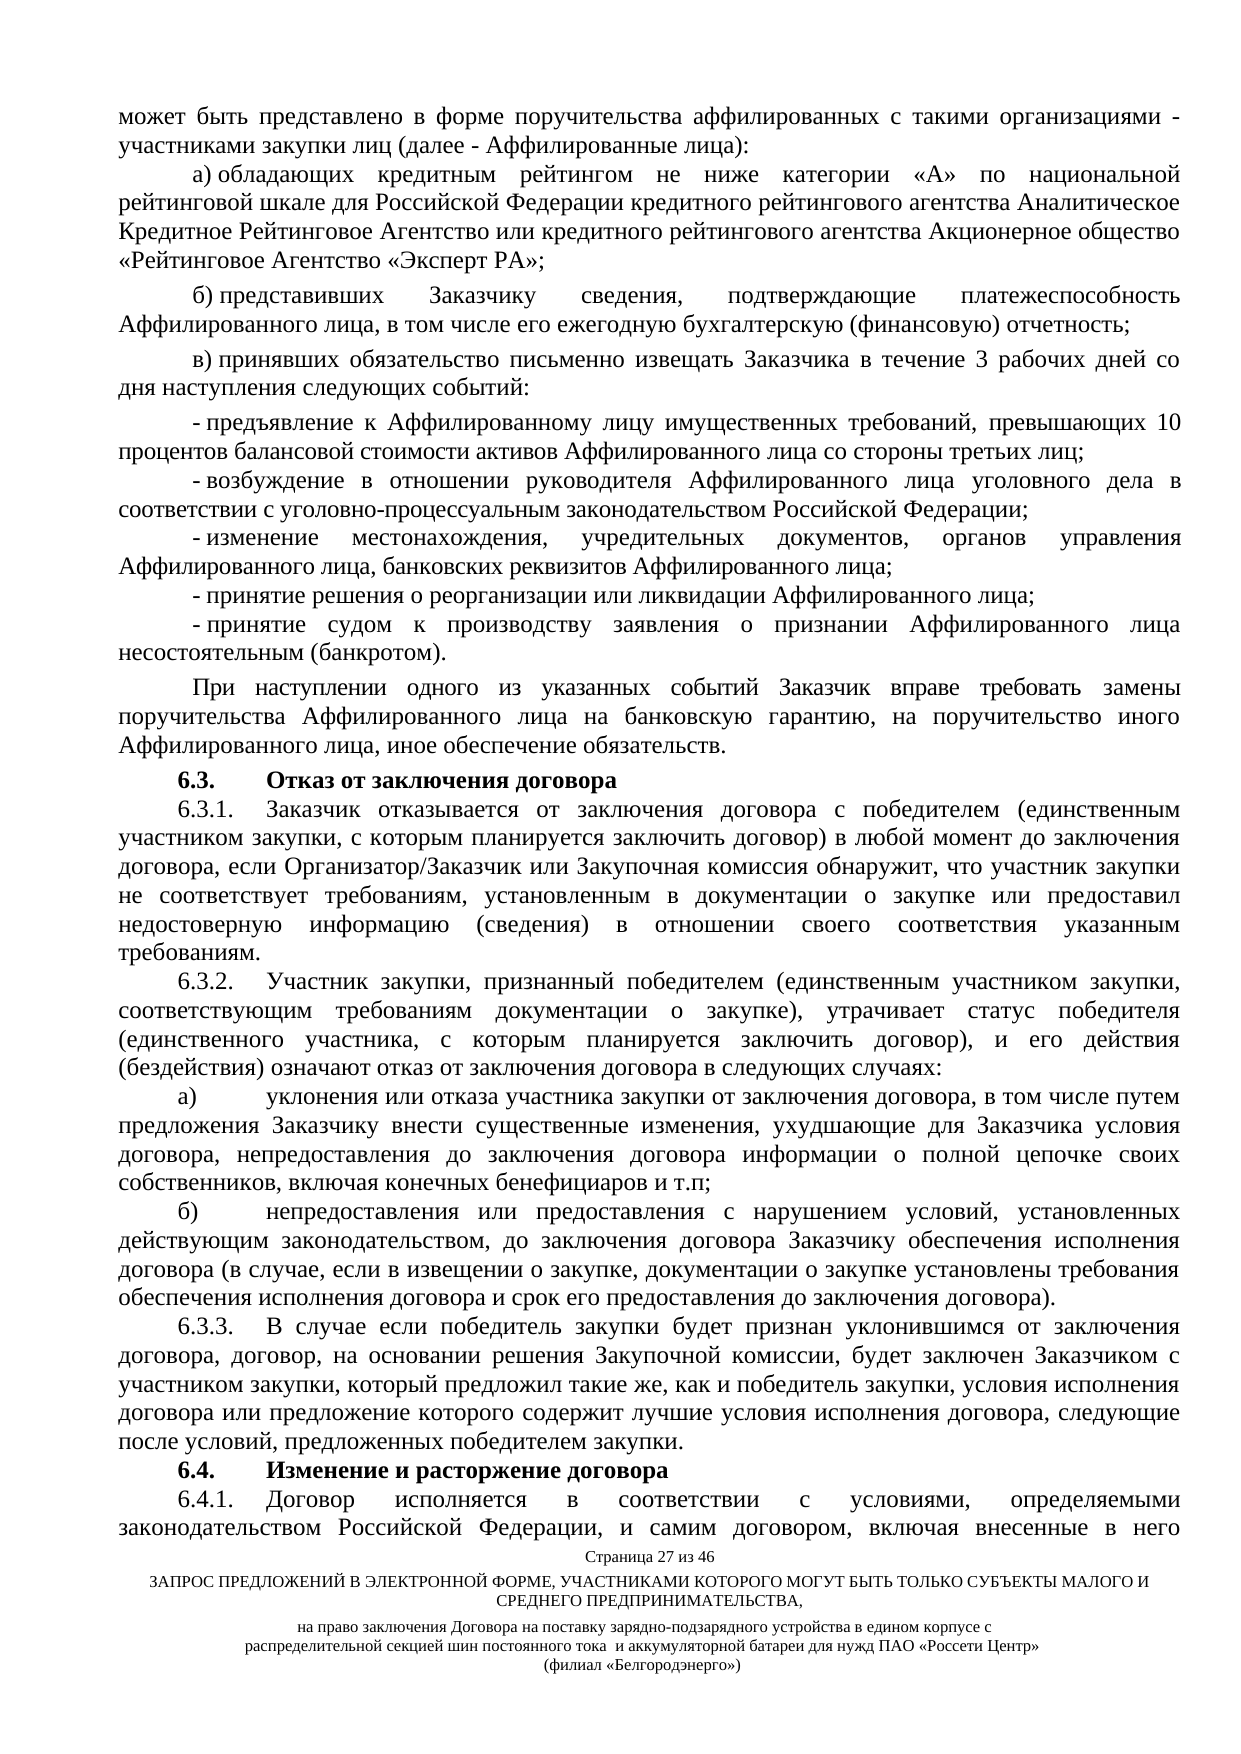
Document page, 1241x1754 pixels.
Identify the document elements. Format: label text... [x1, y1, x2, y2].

text а) обладающих кредитным рейтингом не ниже категории «А» по национальной рейтинговой шкале для Российской Федерации кредитного рейтингового агентства Аналитическое Кредитное Рейтинговое Агентство или кредитного рейтингового агентства Акционерное общество «Рейтинговое Агентство «Эксперт РА»; [118, 159, 1181, 274]
text б) представивших Заказчику сведения, подтверждающие платежеспособность Аффилированного лица, в том числе его ежегодную бухгалтерскую (финансовую) отчетность; [118, 280, 1181, 337]
subtitle Участник закупки, признанный победителем (единственным участником закупки, соответствующим требованиям документации о закупке), утрачивает статус победителя (единственного участника, с которым планируется заключить договор), и его действия (бездействия) означают отказ от заключения договора в следующих случаях: [118, 966, 1181, 1081]
list предъявление к Аффилированному лицу имущественных требований, превышающих 10 процентов балансовой стоимости активов Аффилированного лица со стороны третьих лиц; [118, 407, 1181, 465]
text - принятие судом к производству заявления о признании Аффилированного лица несостоятельным (банкротом). [118, 609, 1181, 666]
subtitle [118, 1484, 1181, 1541]
subtitle Заказчик отказывается от заключения договора с победителем (единственным участником закупки, с которым планируется заключить договор) в любой момент до заключения договора, если Организатор/Заказчик или Закупочная комиссия обнаружит, что участник закупки не соответствует требованиям, установленным в документации о закупке или предоставил недостоверную информацию (сведения) в отношении своего соответствия указанным требованиям. [118, 794, 1181, 966]
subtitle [118, 101, 1181, 159]
list возбуждение в отношении руководителя Аффилированного лица уголовного дела в соответствии с уголовно-процессуальным законодательством Российской Федерации; [118, 465, 1181, 522]
text При наступлении одного из указанных событий Заказчик вправе требовать замены поручительства Аффилированного лица на банковскую гарантию, на поручительство иного Аффилированного лица, иное обеспечение обязательств. [118, 672, 1181, 759]
list изменение местонахождения, учредительных документов, органов управления Аффилированного лица, банковских реквизитов Аффилированного лица; [118, 522, 1181, 580]
subtitle Изменение и расторжение договора [118, 1455, 1181, 1484]
subtitle Отказ от заключения договора [118, 765, 1181, 794]
list уклонения или отказа участника закупки от заключения договора, в том числе путем предложения Заказчику внести существенные изменения, ухудшающие для Заказчика условия договора, непредоставления до заключения договора информации о полной цепочке своих собственников, включая конечных бенефициаров и т.п; [118, 1081, 1181, 1196]
subtitle В случае если победитель закупки будет признан уклонившимся от заключения договора, договор, на основании решения Закупочной комиссии, будет заключен Заказчиком с участником закупки, который предложил такие же, как и победитель закупки, условия исполнения договора или предложение которого содержит лучшие условия исполнения договора, следующие после условий, предложенных победителем закупки. [118, 1311, 1181, 1455]
text в) принявших обязательство письменно извещать Заказчика в течение 3 рабочих дней со дня наступления следующих событий: [118, 344, 1181, 401]
list принятие решения о реорганизации или ликвидации Аффилированного лица; [118, 580, 1181, 609]
list непредоставления или предоставления с нарушением условий, установленных действующим законодательством, до заключения договора Заказчику обеспечения исполнения договора (в случае, если в извещении о закупке, документации о закупке установлены требования обеспечения исполнения договора и срок его предоставления до заключения договора). [118, 1196, 1181, 1311]
